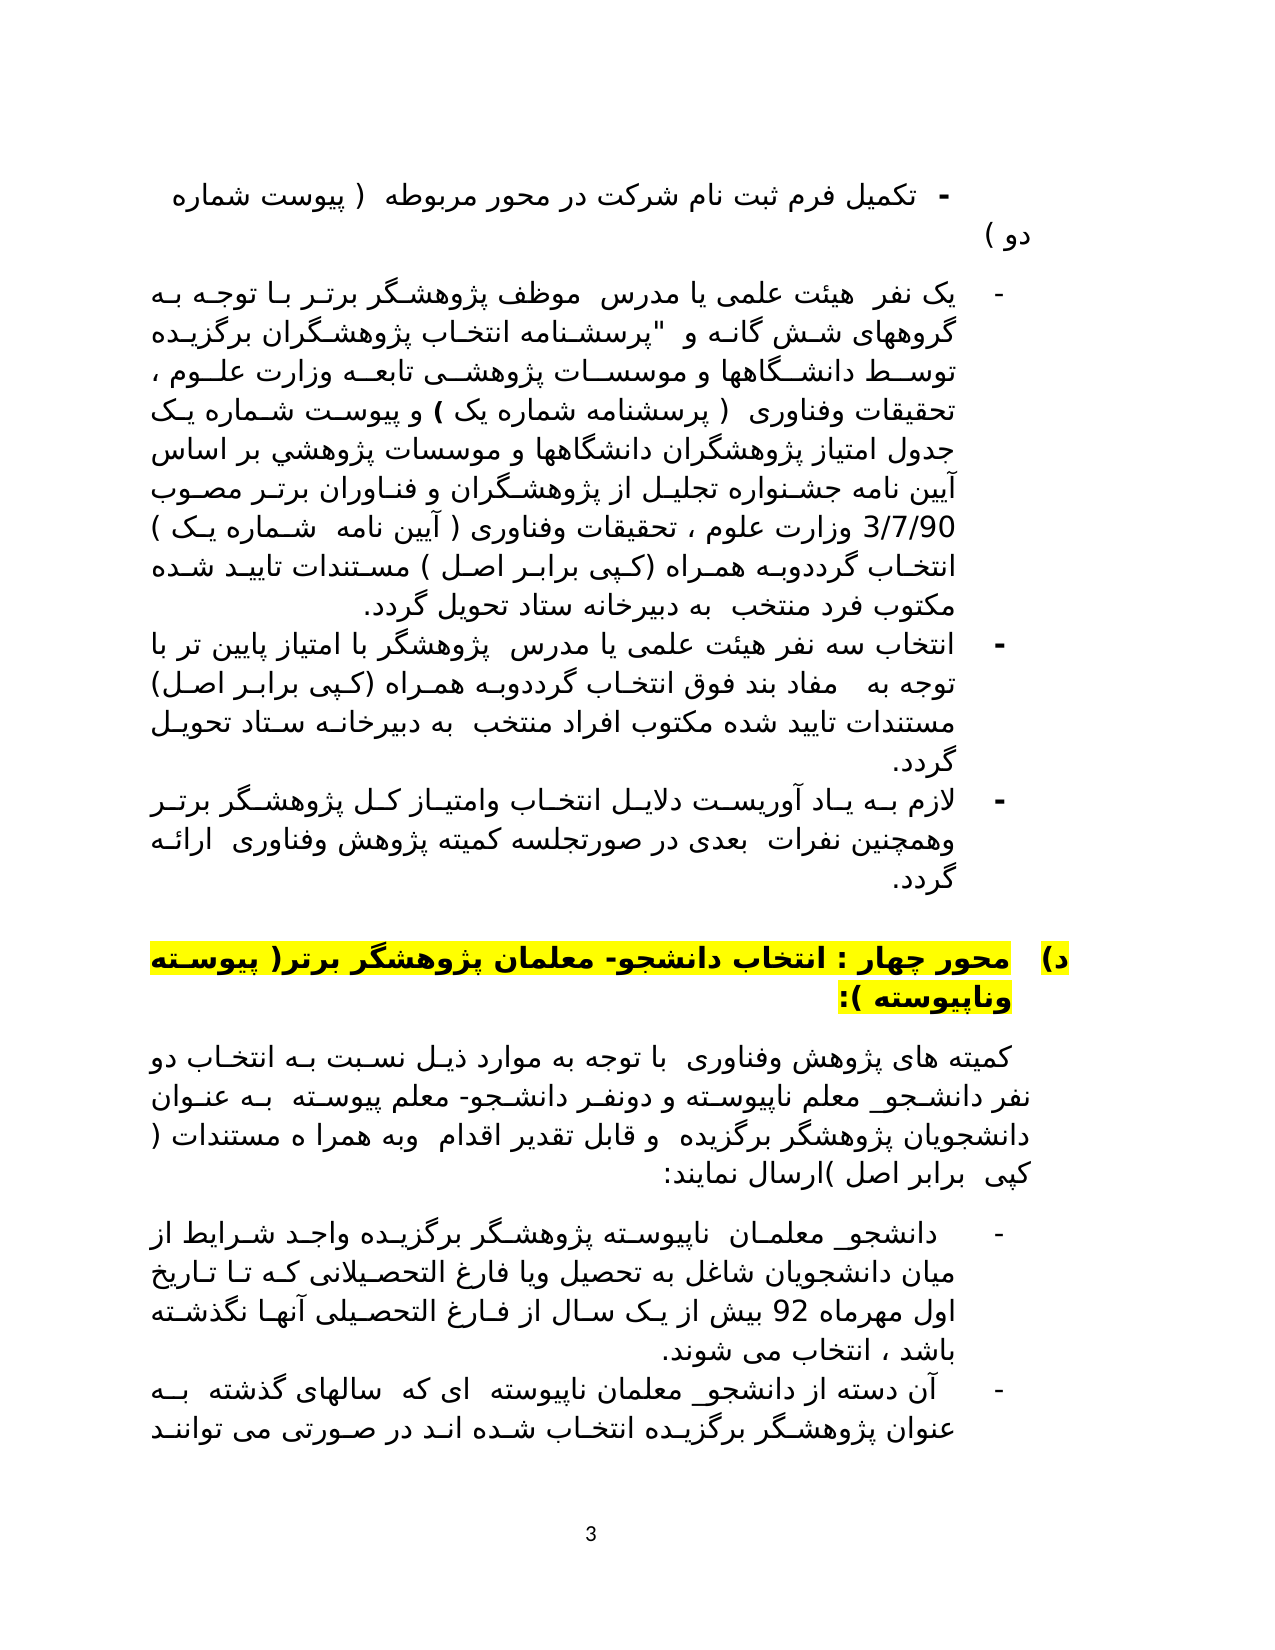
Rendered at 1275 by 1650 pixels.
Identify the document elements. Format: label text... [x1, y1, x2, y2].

list محور چهار : انتخاب دانشجو- معلمان پژوهشگر برتر( پیوسته وناپیوسته ): [150, 941, 1041, 1014]
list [150, 1372, 994, 1445]
list یک نفر هیئت علمی یا مدرس موظف پژوهشگر برتر با توجه به گروههای شش گانه و "پرسشنامه انتخاب پژوهشگران برگزیده توسط دانشگاهها و موسسات پژوهشی تابعه وزارت علوم ، تحقیقات وفناوری ( پرسشنامه شماره یک ) و پیوست شماره یک جدول امتياز پژوهشگران دانشگاهها و موسسات پژوهشي بر اساس آیین نامه جشنواره تجلیل از پژوهشگران و فناوران برتر مصوب 3/7/90 وزارت علوم ، تحقیقات وفناوری ( آیین نامه شماره یک ) انتخاب گرددوبه همراه (کپی برابر اصل ) مستندات تایید شده مکتوب فرد منتخب به دبیرخانه ستاد تحویل گردد. [150, 277, 994, 622]
list لازم به یاد آوریست دلایل انتخاب وامتیاز کل پژوهشگر برتر وهمچنین نفرات بعدی در صورتجلسه کمیته پژوهش وفناوری ارائه گردد. [150, 783, 994, 895]
text کمیته های پژوهش وفناوری با توجه به موارد ذیل نسبت به انتخاب دو نفر دانشجو_ معلم ناپیوسته و دونفر دانشجو- معلم پیوسته به عنوان دانشجویان پژوهشگر برگزیده و قابل تقدیر اقدام وبه همرا ه مستندات ( کپی برابر اصل )ارسال نمایند: [150, 1040, 1031, 1191]
list دانشجو_ معلمان ناپیوسته پژوهشگر برگزیده واجد شرایط از میان دانشجویان شاغل به تحصیل ویا فارغ التحصیلانی که تا تاریخ اول مهرماه 92 بیش از یک سال از فارغ التحصیلی آنها نگذشته باشد ، انتخاب می شوند. [150, 1217, 994, 1367]
text - تکمیل فرم ثبت نام شرکت در محور مربوطه ( پیوست شماره دو ) [150, 178, 1031, 251]
list انتخاب سه نفر هیئت علمی یا مدرس پژوهشگر با امتیاز پایین تر با توجه به مفاد بند فوق انتخاب گرددوبه همراه (کپی برابر اصل) مستندات تایید شده مکتوب افراد منتخب به دبیرخانه ستاد تحویل گردد. [150, 627, 994, 778]
